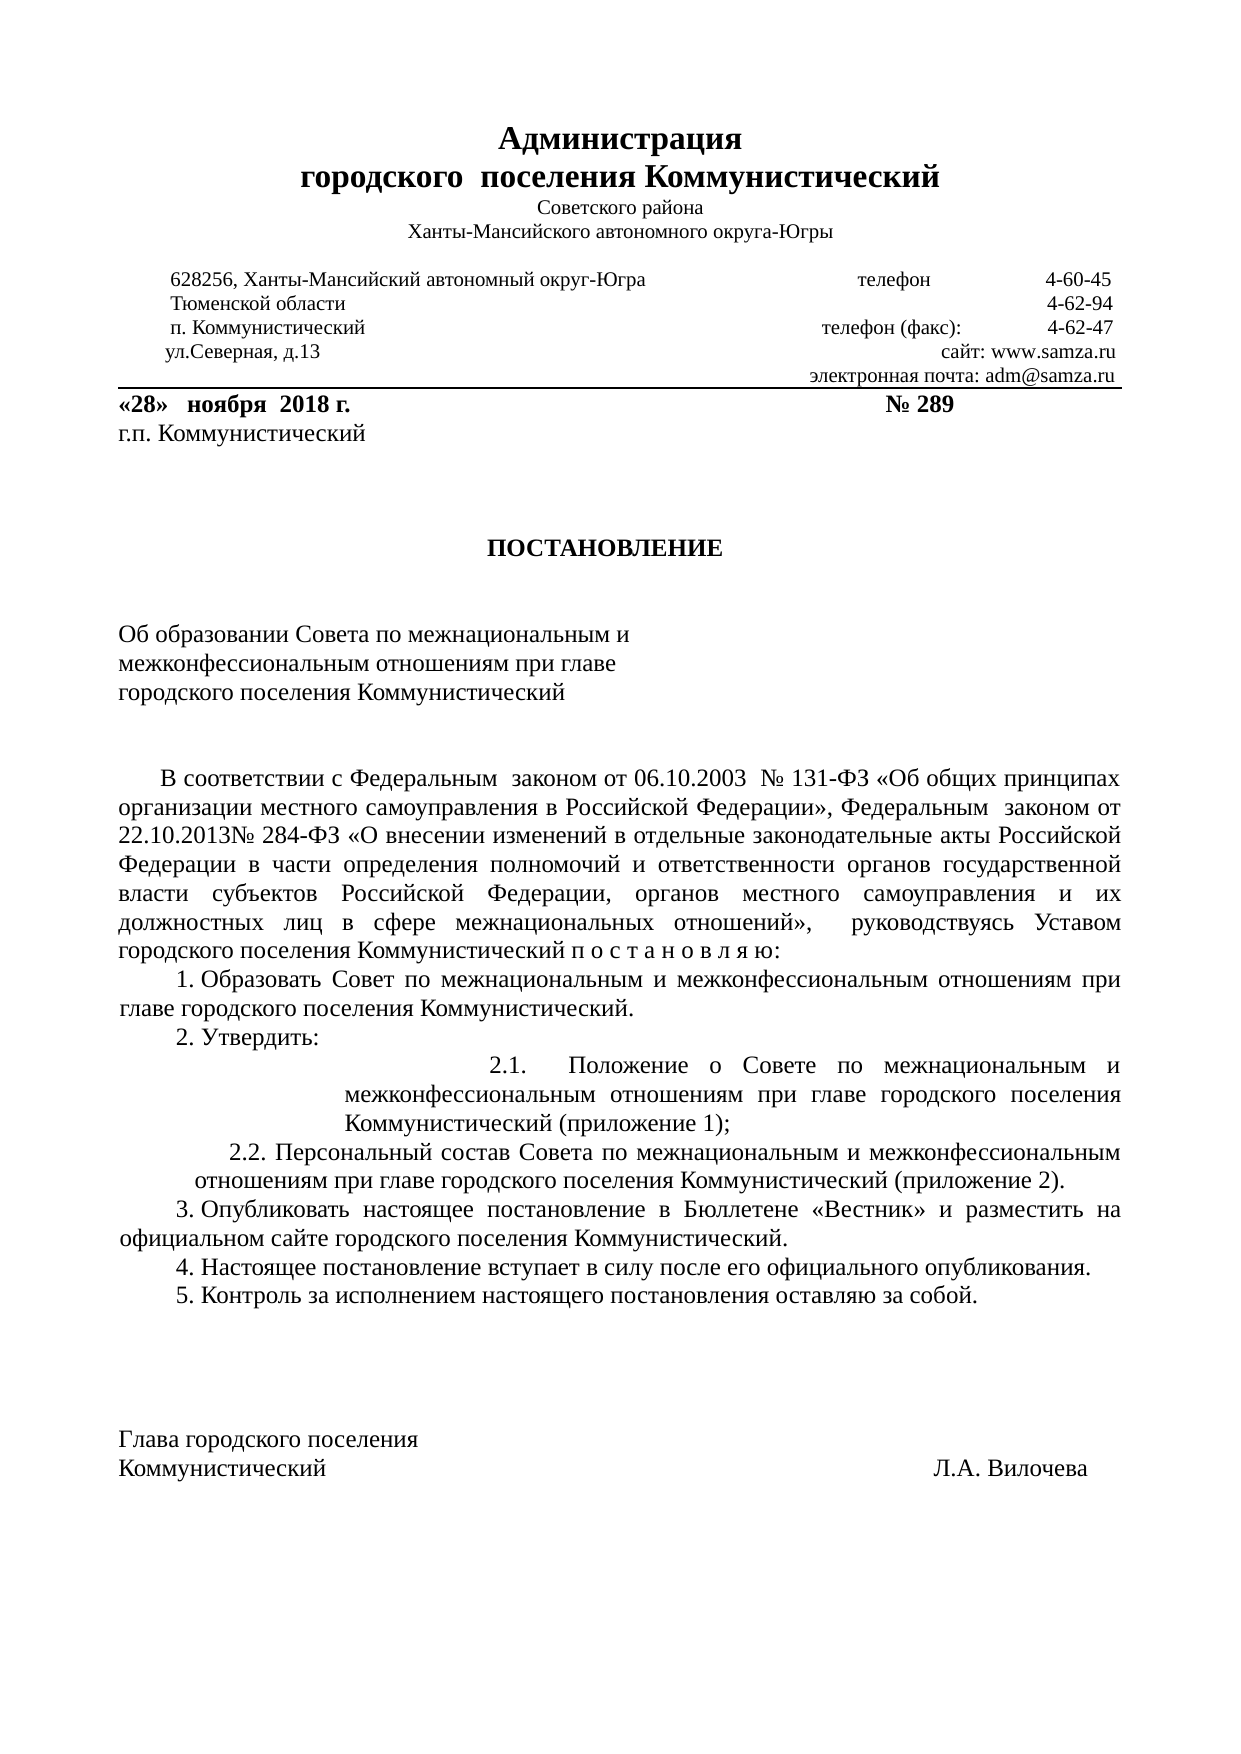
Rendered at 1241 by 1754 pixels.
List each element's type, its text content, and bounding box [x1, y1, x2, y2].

text межконфессиональным отношениям при главе [118, 648, 1122, 677]
text ПОСТАНОВЛЕНИЕ [487, 533, 1122, 562]
text г.п. Коммунистический [118, 418, 1122, 447]
text Коммунистический Л.А. Вилочева [118, 1453, 1122, 1482]
list 2.2. Персональный состав Совета по межнациональным и межконфессиональным отношениям при главе городского поселения Коммунистический (приложение 2). [194, 1137, 1122, 1194]
list Образовать Совет по межнациональным и межконфессиональным отношениям при главе городского поселения Коммунистический. [119, 964, 1122, 1022]
text Ханты-Мансийского автономного округа-Югры [118, 219, 1122, 243]
text В соответствии с Федеральным законом от 06.10.2003 № 131-ФЗ «Об общих принципах организации местного самоуправления в Российской Федерации», Федеральным законом от 22.10.2013№ 284-ФЗ «О внесении изменений в отдельные законодательные акты Российской Федерации в части определения полномочий и ответственности органов государственной власти субъектов Российской Федерации, органов местного самоуправления и их должностных лиц в сфере межнациональных отношений», руководствуясь Уставом городского поселения Коммунистический п о с т а н о в л я ю: [118, 763, 1122, 964]
text Администрация [118, 118, 1122, 156]
text городского поселения Коммунистический [118, 156, 1122, 195]
text п. Коммунистический телефон (факс): 4-62-47 [118, 315, 1122, 339]
text городского поселения Коммунистический [118, 677, 1122, 706]
list Контроль за исполнением настоящего постановления оставляю за собой. [119, 1281, 1122, 1309]
list Опубликовать настоящее постановление в Бюллетене «Вестник» и разместить на официальном сайте городского поселения Коммунистический. [119, 1194, 1122, 1252]
text Тюменской области 4-62-94 [118, 291, 1122, 315]
text электронная почта: adm@samza.ru [118, 363, 1122, 387]
text «28» ноября 2018 г. № 289 [118, 389, 1122, 418]
text Об образовании Совета по межнациональным и [118, 619, 1122, 648]
text Советского района [118, 195, 1122, 219]
text 628256, Ханты-Мансийский автономный округ-Югра телефон 4-60-45 [118, 267, 1122, 291]
text ул.Северная, д.13 сайт: www.samza.ru [118, 339, 1122, 363]
text Глава городского поселения [118, 1424, 1122, 1453]
list 2.1. Положение о Совете по межнациональным и межконфессиональным отношениям при главе городского поселения Коммунистический (приложение 1); [344, 1051, 1122, 1137]
list Настоящее постановление вступает в силу после его официального опубликования. [119, 1252, 1122, 1281]
list Утвердить: [119, 1022, 1122, 1051]
